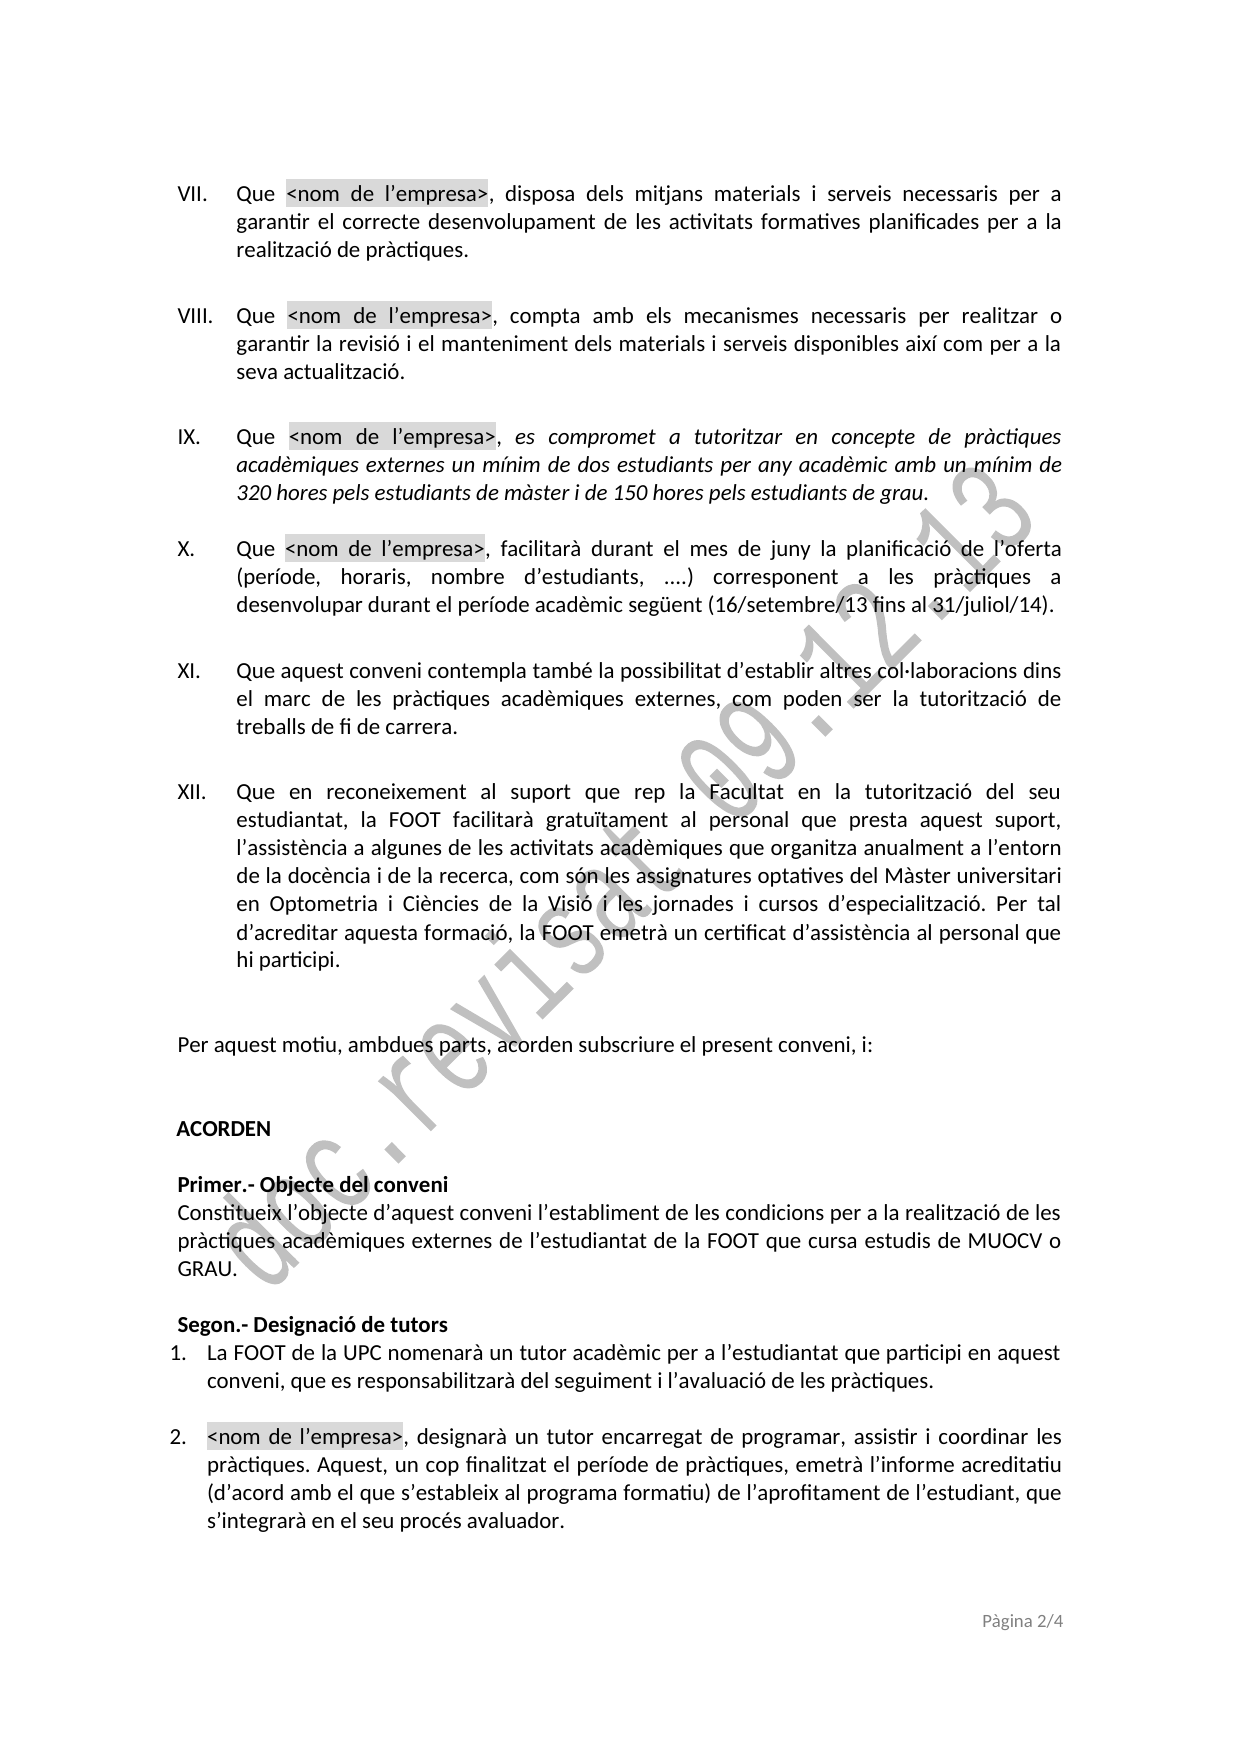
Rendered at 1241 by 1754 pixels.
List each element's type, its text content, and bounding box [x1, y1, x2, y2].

text Per aquest motiu, ambdues parts, acorden subscriure el present conveni, i: [177, 1030, 1063, 1058]
text Segon.- Designació de tutors [177, 1310, 1063, 1338]
list <nom de l’empresa>, designarà un tutor encarregat de programar, assistir i coordinar les pràctiques. Aquest, un cop finalitzat el període de pràctiques, emetrà l’informe acreditatiu (d’acord amb el que s’estableix al programa formatiu) de l’aprofitament de l’estudiant, que s’integrarà en el seu procés avaluador. [169, 1422, 1063, 1534]
list Que <nom de l’empresa>, facilitarà durant el mes de juny la planificació de l’oferta (període, horaris, nombre d’estudiants, ....) corresponent a les pràctiques a desenvolupar durant el període acadèmic següent (16/setembre/13 fins al 31/juliol/14). [177, 534, 1063, 618]
list La FOOT de la UPC nomenarà un tutor acadèmic per a l’estudiantat que participi en aquest conveni, que es responsabilitzarà del seguiment i l’avaluació de les pràctiques. [169, 1338, 1063, 1394]
text Primer.- Objecte del conveni [177, 1170, 1063, 1198]
text Constitueix l’objecte d’aquest conveni l’establiment de les condicions per a la realització de les pràctiques acadèmiques externes de l’estudiantat de la FOOT que cursa estudis de MUOCV o GRAU. [177, 1198, 1063, 1282]
list Que <nom de l’empresa>, es compromet a tutoritzar en concepte de pràctiques acadèmiques externes un mínim de dos estudiants per any acadèmic amb un mínim de 320 hores pels estudiants de màster i de 150 hores pels estudiants de grau. [177, 422, 1063, 506]
text ACORDEN [176, 1114, 1063, 1142]
list Que en reconeixement al suport que rep la Facultat en la tutorització del seu estudiantat, la FOOT facilitarà gratuïtament al personal que presta aquest suport, l’assistència a algunes de les activitats acadèmiques que organitza anualment a l’entorn de la docència i de la recerca, com són les assignatures optatives del Màster universitari en Optometria i Ciències de la Visió i les jornades i cursos d’especialització. Per tal d’acreditar aquesta formació, la FOOT emetrà un certificat d’assistència al personal que hi participi. [177, 777, 1063, 974]
list Que aquest conveni contempla també la possibilitat d’establir altres col·laboracions dins el marc de les pràctiques acadèmiques externes, com poden ser la tutorització de treballs de fi de carrera. [177, 656, 1063, 740]
list Que <nom de l’empresa>, compta amb els mecanismes necessaris per realitzar o garantir la revisió i el manteniment dels materials i serveis disponibles així com per a la seva actualització. [177, 301, 1063, 385]
list Que <nom de l’empresa>, disposa dels mitjans materials i serveis necessaris per a garantir el correcte desenvolupament de les activitats formatives planificades per a la realització de pràctiques. [177, 179, 1063, 263]
